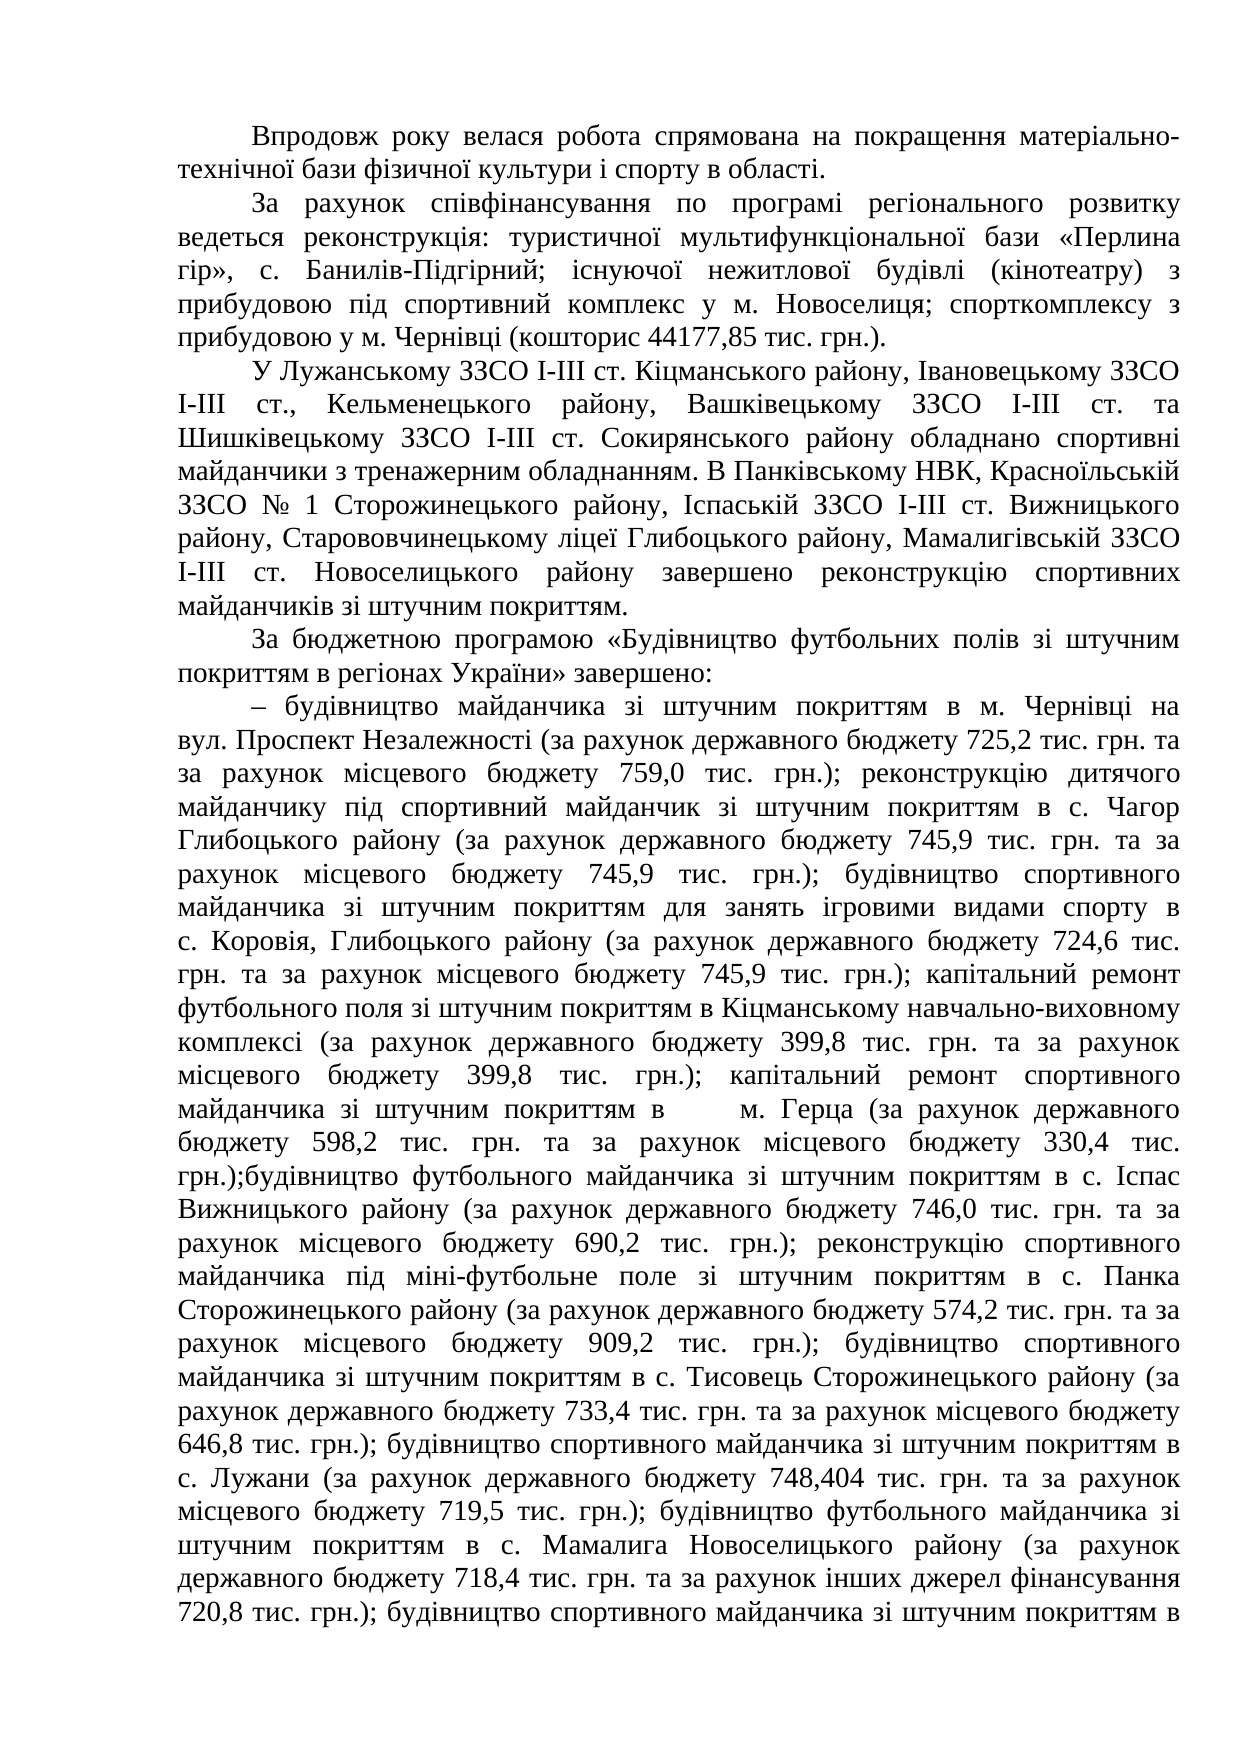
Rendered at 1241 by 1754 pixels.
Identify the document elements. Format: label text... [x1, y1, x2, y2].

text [177, 688, 1181, 1627]
text За бюджетною програмою «Будівництво футбольних полів зі штучним покриттям в регіонах України» завершено: [177, 621, 1181, 688]
text Впродовж року велася робота спрямована на покращення матеріально-технічної бази фізичної культури і спорту в області. [177, 118, 1181, 185]
text У Лужанському ЗЗСО І-ІІІ ст. Кіцманського району, Івановецькому ЗЗСО І-ІІІ ст., Кельменецького району, Вашківецькому ЗЗСО І-ІІІ ст. та Шишківецькому ЗЗСО І-ІІІ ст. Сокирянського району обладнано спортивні майданчики з тренажерним обладнанням. В Панківському НВК, Красноїльській ЗЗСО № 1 Сторожинецького району, Іспаській ЗЗСО І-ІІІ ст. Вижницького району, Старововчинецькому ліцеї Глибоцького району, Мамалигівській ЗЗСО І-ІІІ ст. Новоселицького району завершено реконструкцію спортивних майданчиків зі штучним покриттям. [177, 353, 1181, 621]
text За рахунок співфінансування по програмі регіонального розвитку ведеться реконструкція: туристичної мультифункціональної бази «Перлина гір», с. Банилів-Підгірний; існуючої нежитлової будівлі (кінотеатру) з прибудовою під спортивний комплекс у м. Новоселиця; спорткомплексу з прибудовою у м. Чернівці (кошторис 44177,85 тис. грн.). [177, 185, 1181, 353]
